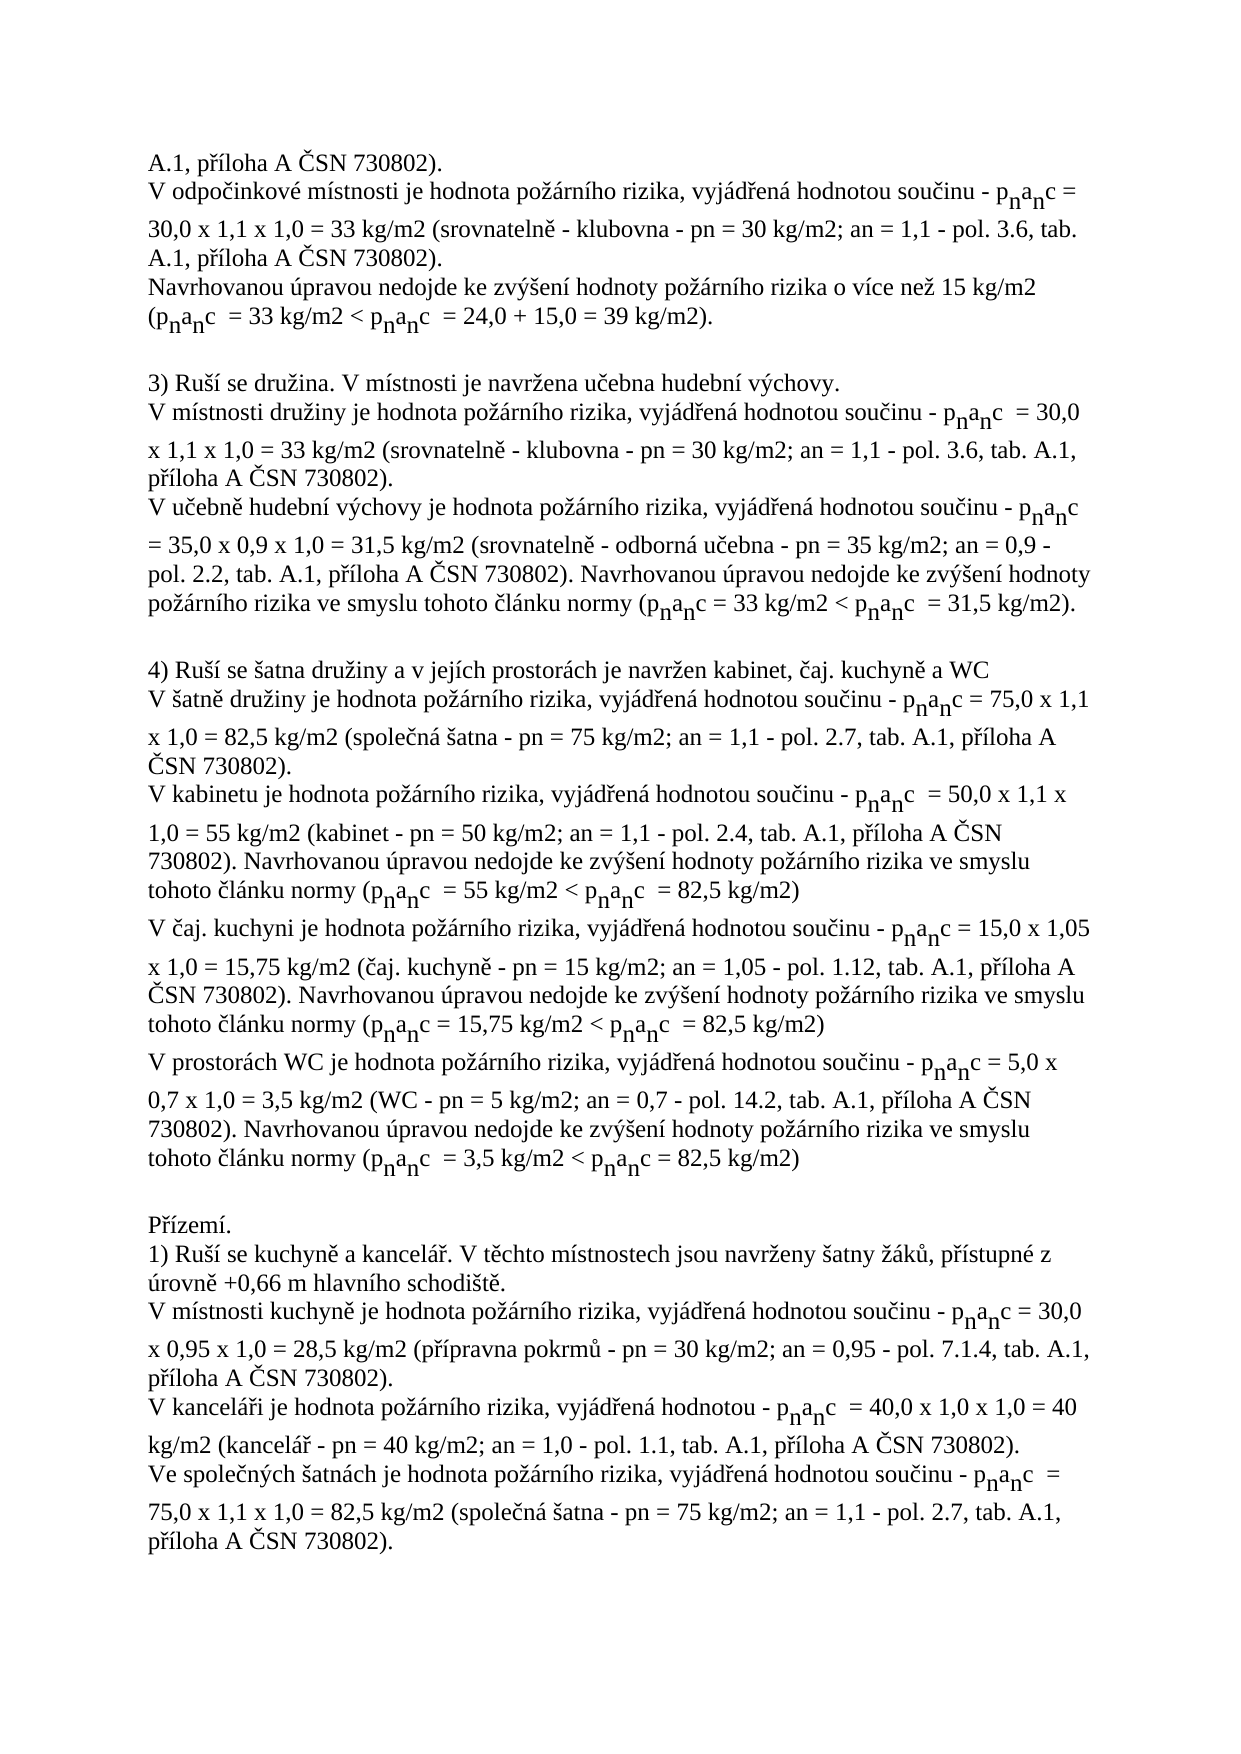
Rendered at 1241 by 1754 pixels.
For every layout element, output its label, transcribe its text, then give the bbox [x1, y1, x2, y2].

text V čaj. kuchyni je hodnota požárního rizika, vyjádřená hodnotou součinu - pnanc = 15,0 x 1,05 x 1,0 = 15,75 kg/m2 (čaj. kuchyně - pn = 15 kg/m2; an = 1,05 - pol. 1.12, tab. A.1, příloha A ČSN 730802). Navrhovanou úpravou nedojde ke zvýšení hodnoty požárního rizika ve smyslu tohoto článku normy (pnanc = 15,75 kg/m2 < pnanc = 82,5 kg/m2) [148, 913, 1093, 1047]
text V kabinetu je hodnota požárního rizika, vyjádřená hodnotou součinu - pnanc = 50,0 x 1,1 x 1,0 = 55 kg/m2 (kabinet - pn = 50 kg/m2; an = 1,1 - pol. 2.4, tab. A.1, příloha A ČSN 730802). Navrhovanou úpravou nedojde ke zvýšení hodnoty požárního rizika ve smyslu tohoto článku normy (pnanc = 55 kg/m2 < pnanc = 82,5 kg/m2) [148, 779, 1093, 913]
text V místnosti kuchyně je hodnota požárního rizika, vyjádřená hodnotou součinu - pnanc = 30,0 x 0,95 x 1,0 = 28,5 kg/m2 (přípravna pokrmů - pn = 30 kg/m2; an = 0,95 - pol. 7.1.4, tab. A.1, příloha A ČSN 730802). [148, 1296, 1093, 1392]
text 3) Ruší se družina. V místnosti je navržena učebna hudební výchovy. [148, 368, 1093, 397]
text Navrhovanou úpravou nedojde ke zvýšení hodnoty požárního rizika o více než 15 kg/m2 (pnanc = 33 kg/m2 < pnanc = 24,0 + 15,0 = 39 kg/m2). [148, 272, 1093, 339]
text V místnosti družiny je hodnota požárního rizika, vyjádřená hodnotou součinu - pnanc = 30,0 x 1,1 x 1,0 = 33 kg/m2 (srovnatelně - klubovna - pn = 30 kg/m2; an = 1,1 - pol. 3.6, tab. A.1, příloha A ČSN 730802). [148, 397, 1093, 492]
text V prostorách WC je hodnota požárního rizika, vyjádřená hodnotou součinu - pnanc = 5,0 x 0,7 x 1,0 = 3,5 kg/m2 (WC - pn = 5 kg/m2; an = 0,7 - pol. 14.2, tab. A.1, příloha A ČSN 730802). Navrhovanou úpravou nedojde ke zvýšení hodnoty požárního rizika ve smyslu tohoto článku normy (pnanc = 3,5 kg/m2 < pnanc = 82,5 kg/m2) [148, 1047, 1093, 1181]
text 1) Ruší se kuchyně a kancelář. V těchto místnostech jsou navrženy šatny žáků, přístupné z úrovně +0,66 m hlavního schodiště. [148, 1239, 1093, 1296]
text 4) Ruší se šatna družiny a v jejích prostorách je navržen kabinet, čaj. kuchyně a WC [148, 655, 1093, 684]
text V odpočinkové místnosti je hodnota požárního rizika, vyjádřená hodnotou součinu - pnanc = 30,0 x 1,1 x 1,0 = 33 kg/m2 (srovnatelně - klubovna - pn = 30 kg/m2; an = 1,1 - pol. 3.6, tab. A.1, příloha A ČSN 730802). [148, 176, 1093, 272]
text Ve společných šatnách je hodnota požárního rizika, vyjádřená hodnotou součinu - pnanc = 75,0 x 1,1 x 1,0 = 82,5 kg/m2 (společná šatna - pn = 75 kg/m2; an = 1,1 - pol. 2.7, tab. A.1, příloha A ČSN 730802). [148, 1459, 1093, 1555]
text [148, 148, 1093, 176]
text Přízemí. [148, 1210, 1093, 1239]
text V šatně družiny je hodnota požárního rizika, vyjádřená hodnotou součinu - pnanc = 75,0 x 1,1 x 1,0 = 82,5 kg/m2 (společná šatna - pn = 75 kg/m2; an = 1,1 - pol. 2.7, tab. A.1, příloha A ČSN 730802). [148, 684, 1093, 779]
text V učebně hudební výchovy je hodnota požárního rizika, vyjádřená hodnotou součinu - pnanc = 35,0 x 0,9 x 1,0 = 31,5 kg/m2 (srovnatelně - odborná učebna - pn = 35 kg/m2; an = 0,9 - pol. 2.2, tab. A.1, příloha A ČSN 730802). Navrhovanou úpravou nedojde ke zvýšení hodnoty požárního rizika ve smyslu tohoto článku normy (pnanc = 33 kg/m2 < pnanc = 31,5 kg/m2). [148, 492, 1093, 626]
text V kanceláři je hodnota požárního rizika, vyjádřená hodnotou - pnanc = 40,0 x 1,0 x 1,0 = 40 kg/m2 (kancelář - pn = 40 kg/m2; an = 1,0 - pol. 1.1, tab. A.1, příloha A ČSN 730802). [148, 1392, 1093, 1459]
